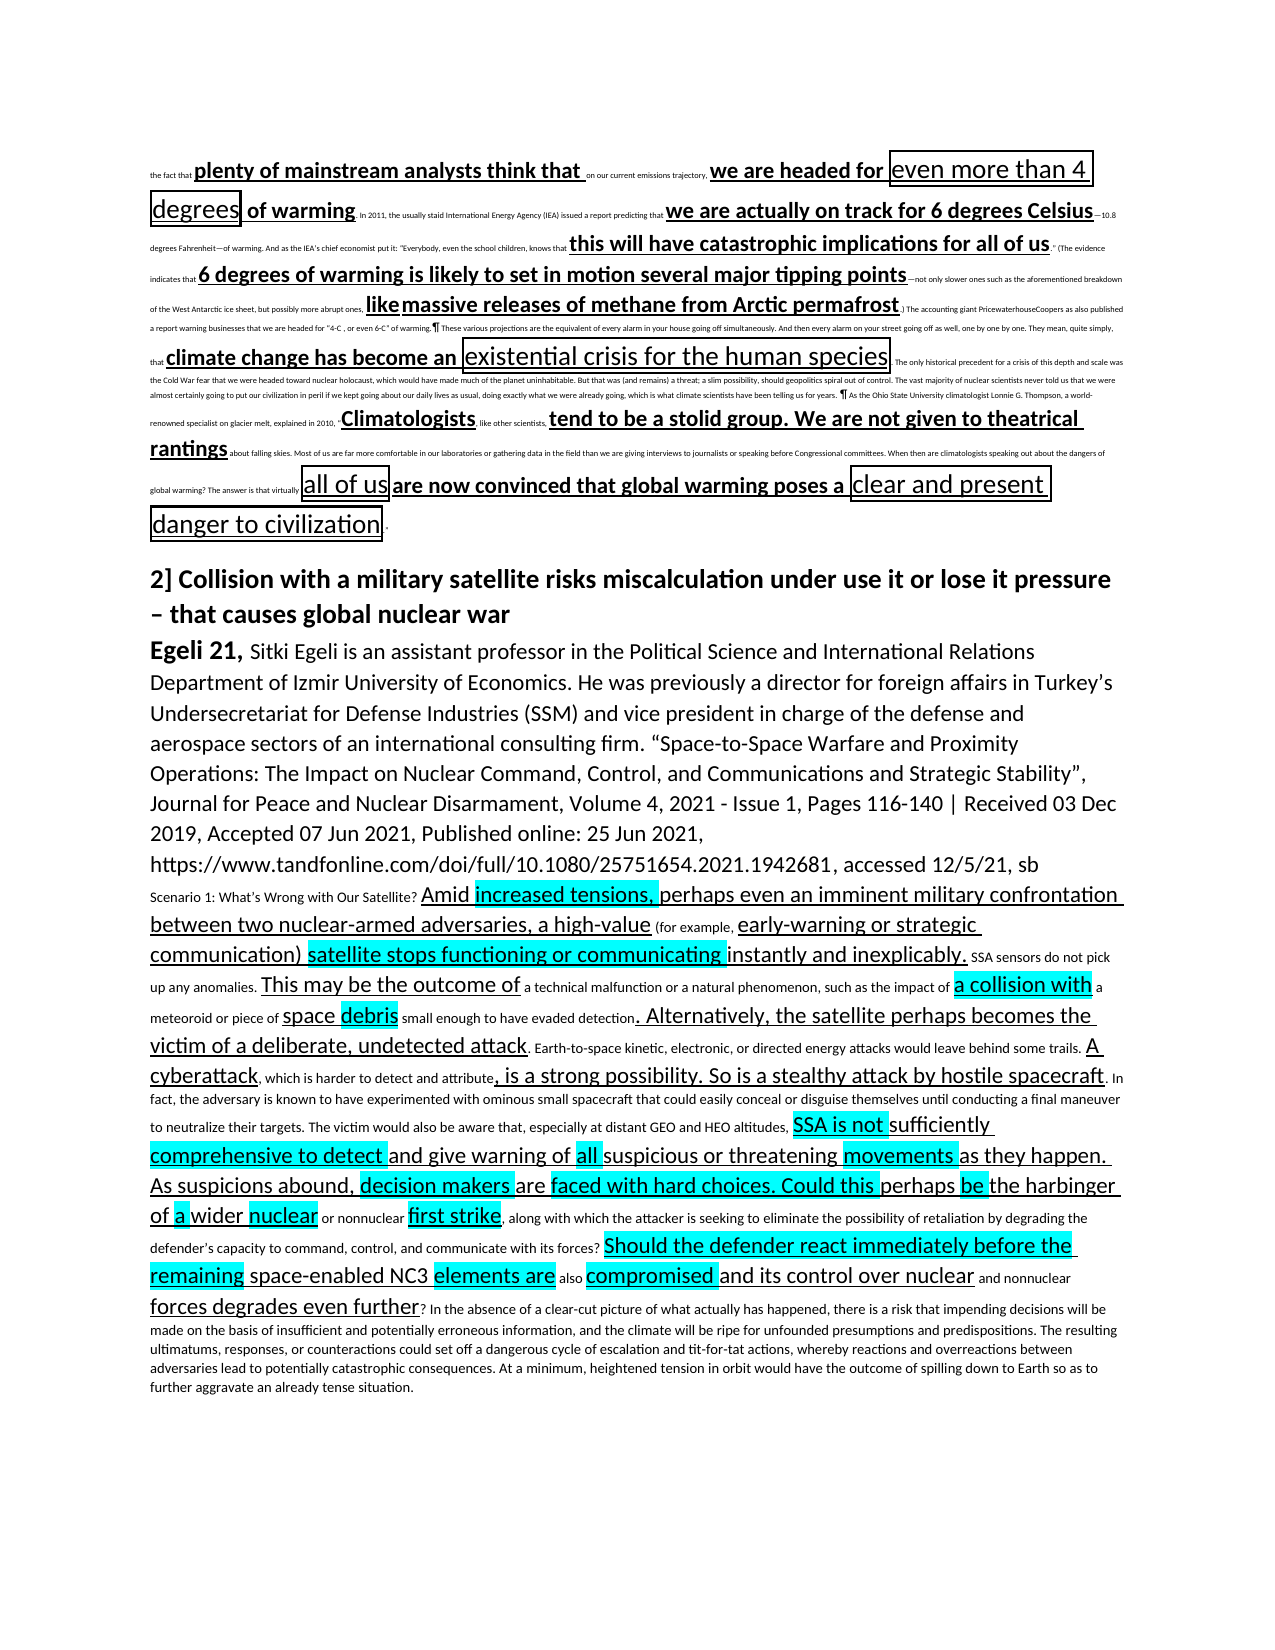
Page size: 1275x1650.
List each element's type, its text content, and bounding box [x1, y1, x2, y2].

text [150, 150, 1125, 542]
text Egeli 21, Sitki Egeli is an assistant professor in the Political Science and International Relations Department of Izmir University of Economics. He was previously a director for foreign affairs in Turkey’s Undersecretariat for Defense Industries (SSM) and vice president in charge of the defense and aerospace sectors of an international consulting firm. “Space-to-Space Warfare and Proximity Operations: The Impact on Nuclear Command, Control, and Communications and Strategic Stability”, Journal for Peace and Nuclear Disarmament, Volume 4, 2021 - Issue 1, Pages 116-140 | Received 03 Dec 2019, Accepted 07 Jun 2021, Published online: 25 Jun 2021, https://www.tandfonline.com/doi/full/10.1080/25751654.2021.1942681, accessed 12/5/21, sb [150, 633, 1125, 878]
subtitle 2] Collision with a military satellite risks miscalculation under use it or lose it pressure – that causes global nuclear war [150, 562, 1125, 631]
text Scenario 1: What’s Wrong with Our Satellite? Amid increased tensions, perhaps even an imminent military confrontation between two nuclear-armed adversaries, a high-value (for example, early-warning or strategic communication) satellite stops functioning or communicating instantly and inexplicably. SSA sensors do not pick up any anomalies. This may be the outcome of a technical malfunction or a natural phenomenon, such as the impact of a collision with a meteoroid or piece of space debris small enough to have evaded detection. Alternatively, the satellite perhaps becomes the victim of a deliberate, undetected attack. Earth-to-space kinetic, electronic, or directed energy attacks would leave behind some trails. A cyberattack, which is harder to detect and attribute, is a strong possibility. So is a stealthy attack by hostile spacecraft. In fact, the adversary is known to have experimented with ominous small spacecraft that could easily conceal or disguise themselves until conducting a final maneuver to neutralize their targets. The victim would also be aware that, especially at distant GEO and HEO altitudes, SSA is not sufficiently comprehensive to detect and give warning of all suspicious or threatening movements as they happen. As suspicions abound, decision makers are faced with hard choices. Could this perhaps be the harbinger of a wider nuclear or nonnuclear first strike, along with which the attacker is seeking to eliminate the possibility of retaliation by degrading the defender’s capacity to command, control, and communicate with its forces? Should the defender react immediately before the remaining space-enabled NC3 elements are also compromised and its control over nuclear and nonnuclear forces degrades even further? In the absence of a clear-cut picture of what actually has happened, there is a risk that impending decisions will be made on the basis of insufficient and potentially erroneous information, and the climate will be ripe for unfounded presumptions and predispositions. The resulting ultimatums, responses, or counteractions could set off a dangerous cycle of escalation and tit-for-tat actions, whereby reactions and overreactions between adversaries lead to potentially catastrophic consequences. At a minimum, heightened tension in orbit would have the outcome of spilling down to Earth so as to further aggravate an already tense situation. [150, 880, 1125, 1397]
